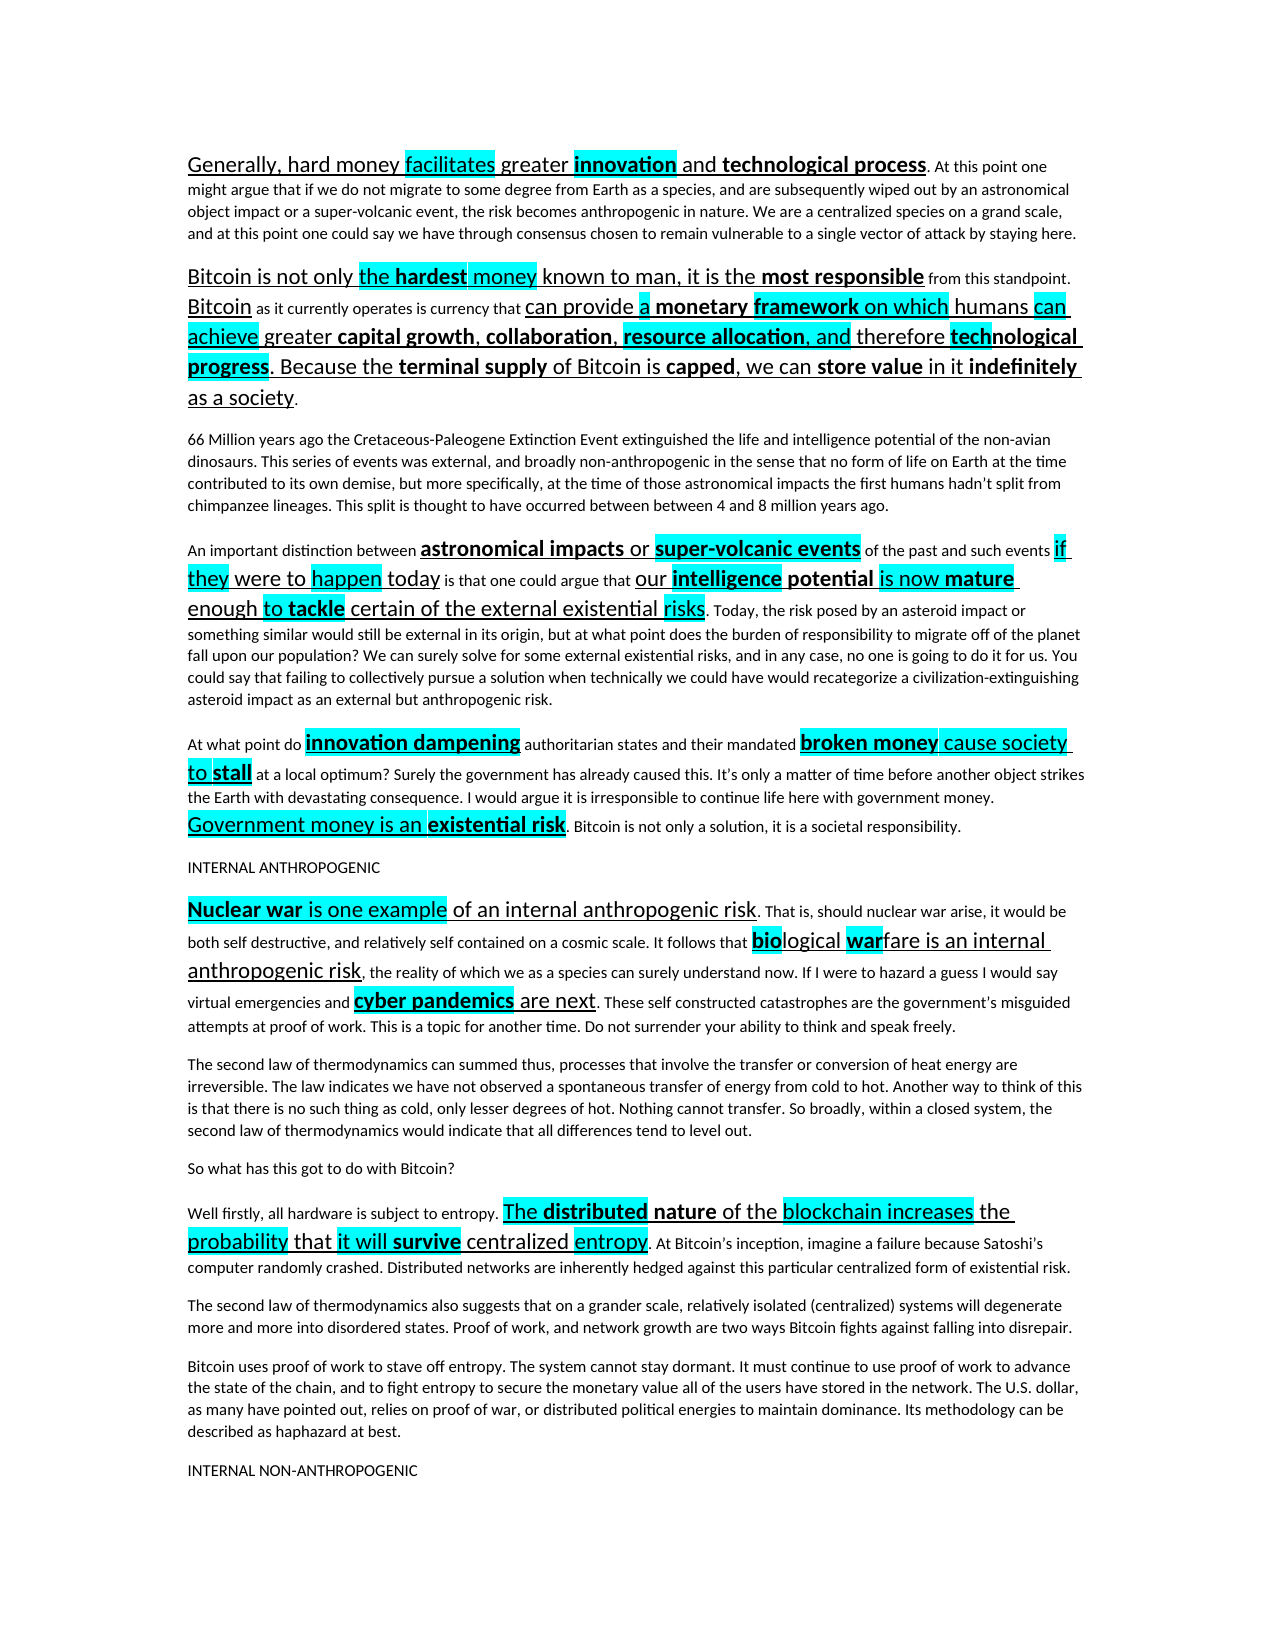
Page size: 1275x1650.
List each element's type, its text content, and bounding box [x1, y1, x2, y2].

text Bitcoin uses proof of work to stave off entropy. The system cannot stay dormant. It must continue to use proof of work to advance the state of the chain, and to fight entropy to secure the monetary value all of the users have stored in the network. The U.S. dollar, as many have pointed out, relies on proof of war, or distributed political energies to maintain dominance. Its methodology can be described as haphazard at best. [187, 1356, 1087, 1442]
text The second law of thermodynamics can summed thus, processes that involve the transfer or conversion of heat energy are irreversible. The law indicates we have not observed a spontaneous transfer of energy from cold to hot. Another way to think of this is that there is no such thing as cold, only lesser degrees of hot. Nothing cannot transfer. So broadly, within a closed system, the second law of thermodynamics would indicate that all differences tend to level out. [187, 1054, 1087, 1140]
text Bitcoin is not only the hardest money known to man, it is the most responsible from this standpoint. Bitcoin as it currently operates is currency that can provide a monetary framework on which humans can achieve greater capital growth, collaboration, resource allocation, and therefore technological progress. Because the terminal supply of Bitcoin is capped, we can store value in it indefinitely as a society. [187, 262, 1087, 411]
text 66 Million years ago the Cretaceous-Paleogene Extinction Event extinguished the life and intelligence potential of the non-avian dinosaurs. This series of events was external, and broadly non-anthropogenic in the sense that no form of life on Earth at the time contributed to its own demise, but more specifically, at the time of those astronomical impacts the first humans hadn’t split from chimpanzee lineages. This split is thought to have occurred between between 4 and 8 million years ago. [187, 429, 1087, 516]
text An important distinction between astronomical impacts or super-volcanic events of the past and such events if they were to happen today is that one could argue that our intelligence potential is now mature enough to tackle certain of the external existential risks. Today, the risk posed by an asteroid impact or something similar would still be external in its origin, but at what point does the burden of responsibility to migrate off of the planet fall upon our population? We can surely solve for some external existential risks, and in any case, no one is going to do it for us. You could say that failing to collectively pursue a solution when technically we could have would recategorize a civilization-extinguishing asteroid impact as an external but anthropogenic risk. [187, 534, 1087, 710]
text INTERNAL NON-ANTHROPOGENIC [187, 1460, 1087, 1480]
text So what has this got to do with Bitcoin? [187, 1158, 1087, 1179]
text Well firstly, all hardware is subject to entropy. The distributed nature of the blockchain increases the probability that it will survive centralized entropy. At Bitcoin’s inception, imagine a failure because Satoshi’s computer randomly crashed. Distributed networks are inherently hedged against this particular centralized form of existential risk. [187, 1197, 1087, 1277]
text The second law of thermodynamics also suggests that on a grander scale, relatively isolated (centralized) systems will degenerate more and more into disordered states. Proof of work, and network growth are two ways Bitcoin fights against falling into disrepair. [187, 1295, 1087, 1338]
text Generally, hard money facilitates greater innovation and technological process. At this point one might argue that if we do not migrate to some degree from Earth as a species, and are subsequently wiped out by an astronomical object impact or a super-volcanic event, the risk becomes anthropogenic in nature. We are a centralized species on a grand scale, and at this point one could say we have through consensus chosen to remain vulnerable to a single vector of attack by staying here. [187, 150, 1087, 244]
text INTERNAL ANTHROPOGENIC [187, 857, 1087, 877]
text Nuclear war is one example of an internal anthropogenic risk. That is, should nuclear war arise, it would be both self destructive, and relatively self contained on a cosmic scale. It follows that biological warfare is an internal anthropogenic risk, the reality of which we as a species can surely understand now. If I were to hazard a guess I would say virtual emergencies and cyber pandemics are next. These self constructed catastrophes are the government’s misguided attempts at proof of work. This is a topic for another time. Do not surrender your ability to think and speak freely. [187, 896, 1087, 1036]
text At what point do innovation dampening authoritarian states and their mandated broken money cause society to stall at a local optimum? Surely the government has already caused this. It’s only a matter of time before another object strikes the Earth with devastating consequence. I would argue it is irresponsible to continue life here with government money. Government money is an existential risk. Bitcoin is not only a solution, it is a societal responsibility. [187, 728, 1087, 838]
